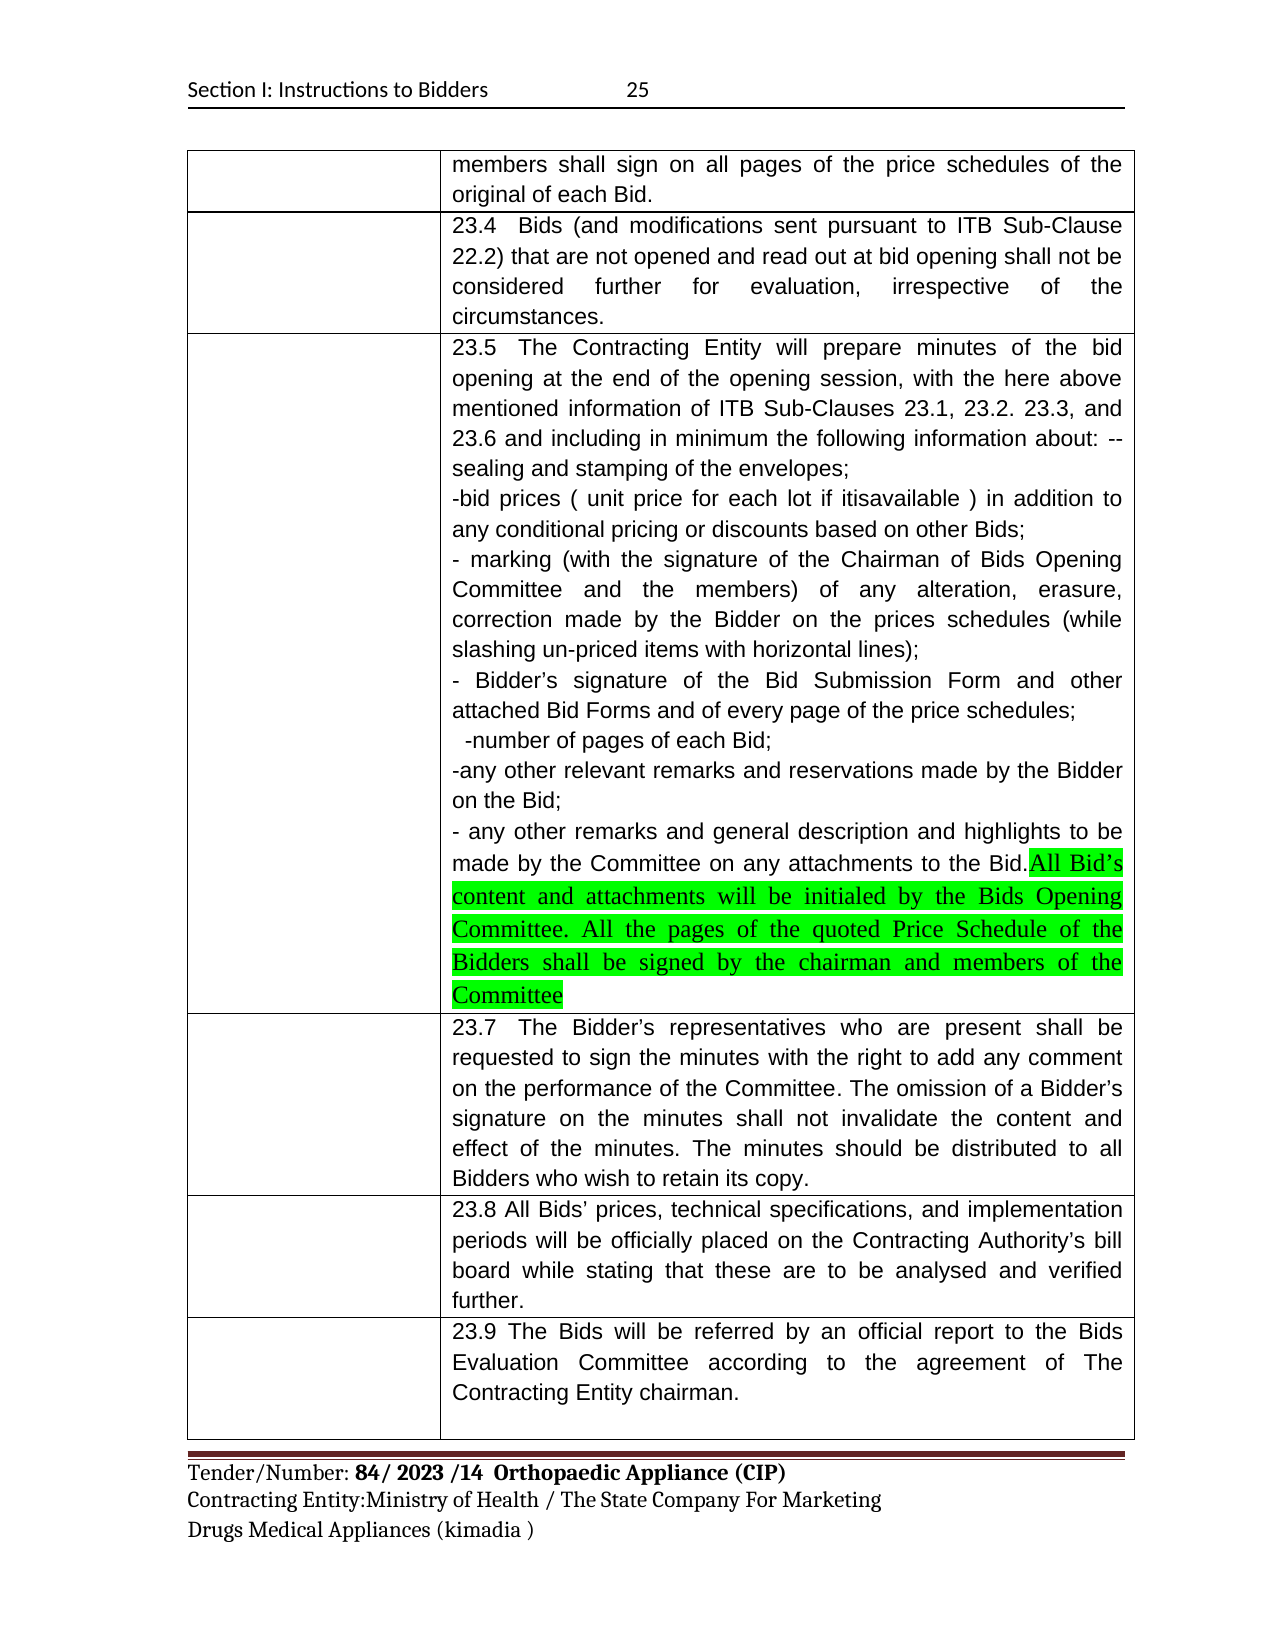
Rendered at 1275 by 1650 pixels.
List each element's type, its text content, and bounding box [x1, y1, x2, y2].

table_cell 23.8 All Bids’ prices, technical specifications, and implementation periods will be officially placed on the Contracting Authority’s bill board while stating that these are to be analysed and verified further. [441, 1196, 1134, 1317]
table_cell [188, 213, 440, 333]
table_cell [188, 1318, 440, 1439]
table_cell [188, 151, 440, 211]
table_cell [188, 1014, 440, 1195]
table_cell 23.4 Bids (and modifications sent pursuant to ITB Sub-Clause 22.2) that are not opened and read out at bid opening shall not be considered further for evaluation, irrespective of the circumstances. [441, 213, 1134, 333]
table_cell [188, 1196, 440, 1317]
table_cell 23.5 The Contracting Entity will prepare minutes of the bid opening at the end of the opening session, with the here above mentioned information of ITB Sub-Clauses 23.1, 23.2. 23.3, and 23.6 and including in minimum the following information about: --sealing and stamping of the envelopes; -bid prices ( unit price for each lot if itisavailable ) in addition to any conditional pricing or discounts based on other Bids; - marking (with the signature of the Chairman of Bids Opening Committee and the members) of any alteration, erasure, correction made by the Bidder on the prices schedules (while slashing un-priced items with horizontal lines); - Bidder’s signature of the Bid Submission Form and other attached Bid Forms and of every page of the price schedules; -number of pages of each Bid; -any other relevant remarks and reservations made by the Bidder on the Bid; - any other remarks and general description and highlights to be made by the Committee on any attachments to the Bid.All Bid’s content and attachments will be initialed by the Bids Opening Committee. All the pages of the quoted Price Schedule of the Bidders shall be signed by the chairman and members of the Committee [441, 334, 1134, 1013]
table_cell 23.9 The Bids will be referred by an official report to the Bids Evaluation Committee according to the agreement of The Contracting Entity chairman. [441, 1318, 1134, 1439]
table_cell 23.7 The Bidder’s representatives who are present shall be requested to sign the minutes with the right to add any comment on the performance of the Committee. The omission of a Bidder’s signature on the minutes shall not invalidate the content and effect of the minutes. The minutes should be distributed to all Bidders who wish to retain its copy. [441, 1014, 1134, 1195]
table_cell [441, 151, 1134, 211]
table_cell [188, 334, 440, 1013]
